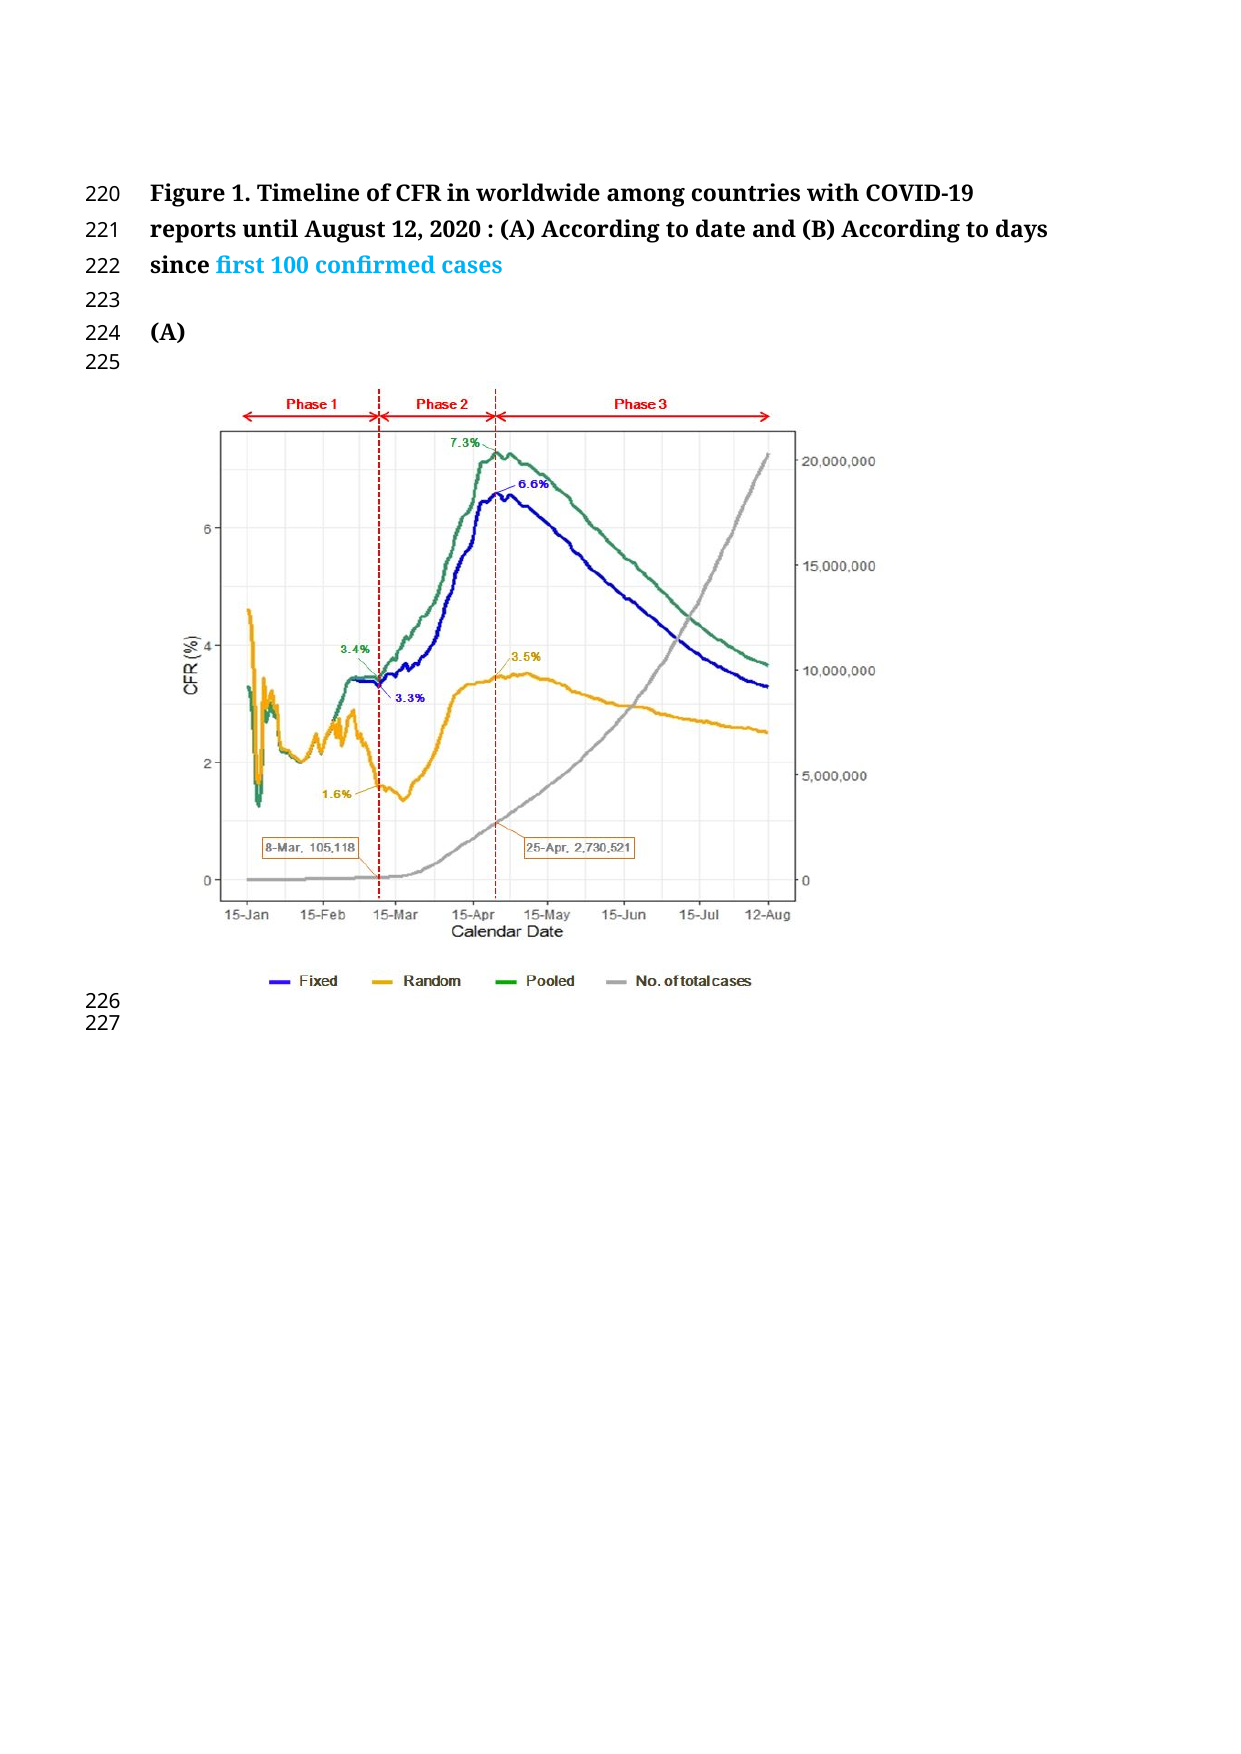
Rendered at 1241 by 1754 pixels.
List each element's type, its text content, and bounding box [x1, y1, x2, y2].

picture [150, 381, 896, 1009]
text Figure 1. Timeline of CFR in worldwide among countries with COVID-19 reports until August 12, 2020 : (A) According to date and (B) According to days since first 100 confirmed cases [150, 177, 1063, 280]
text (A) [150, 316, 1063, 347]
